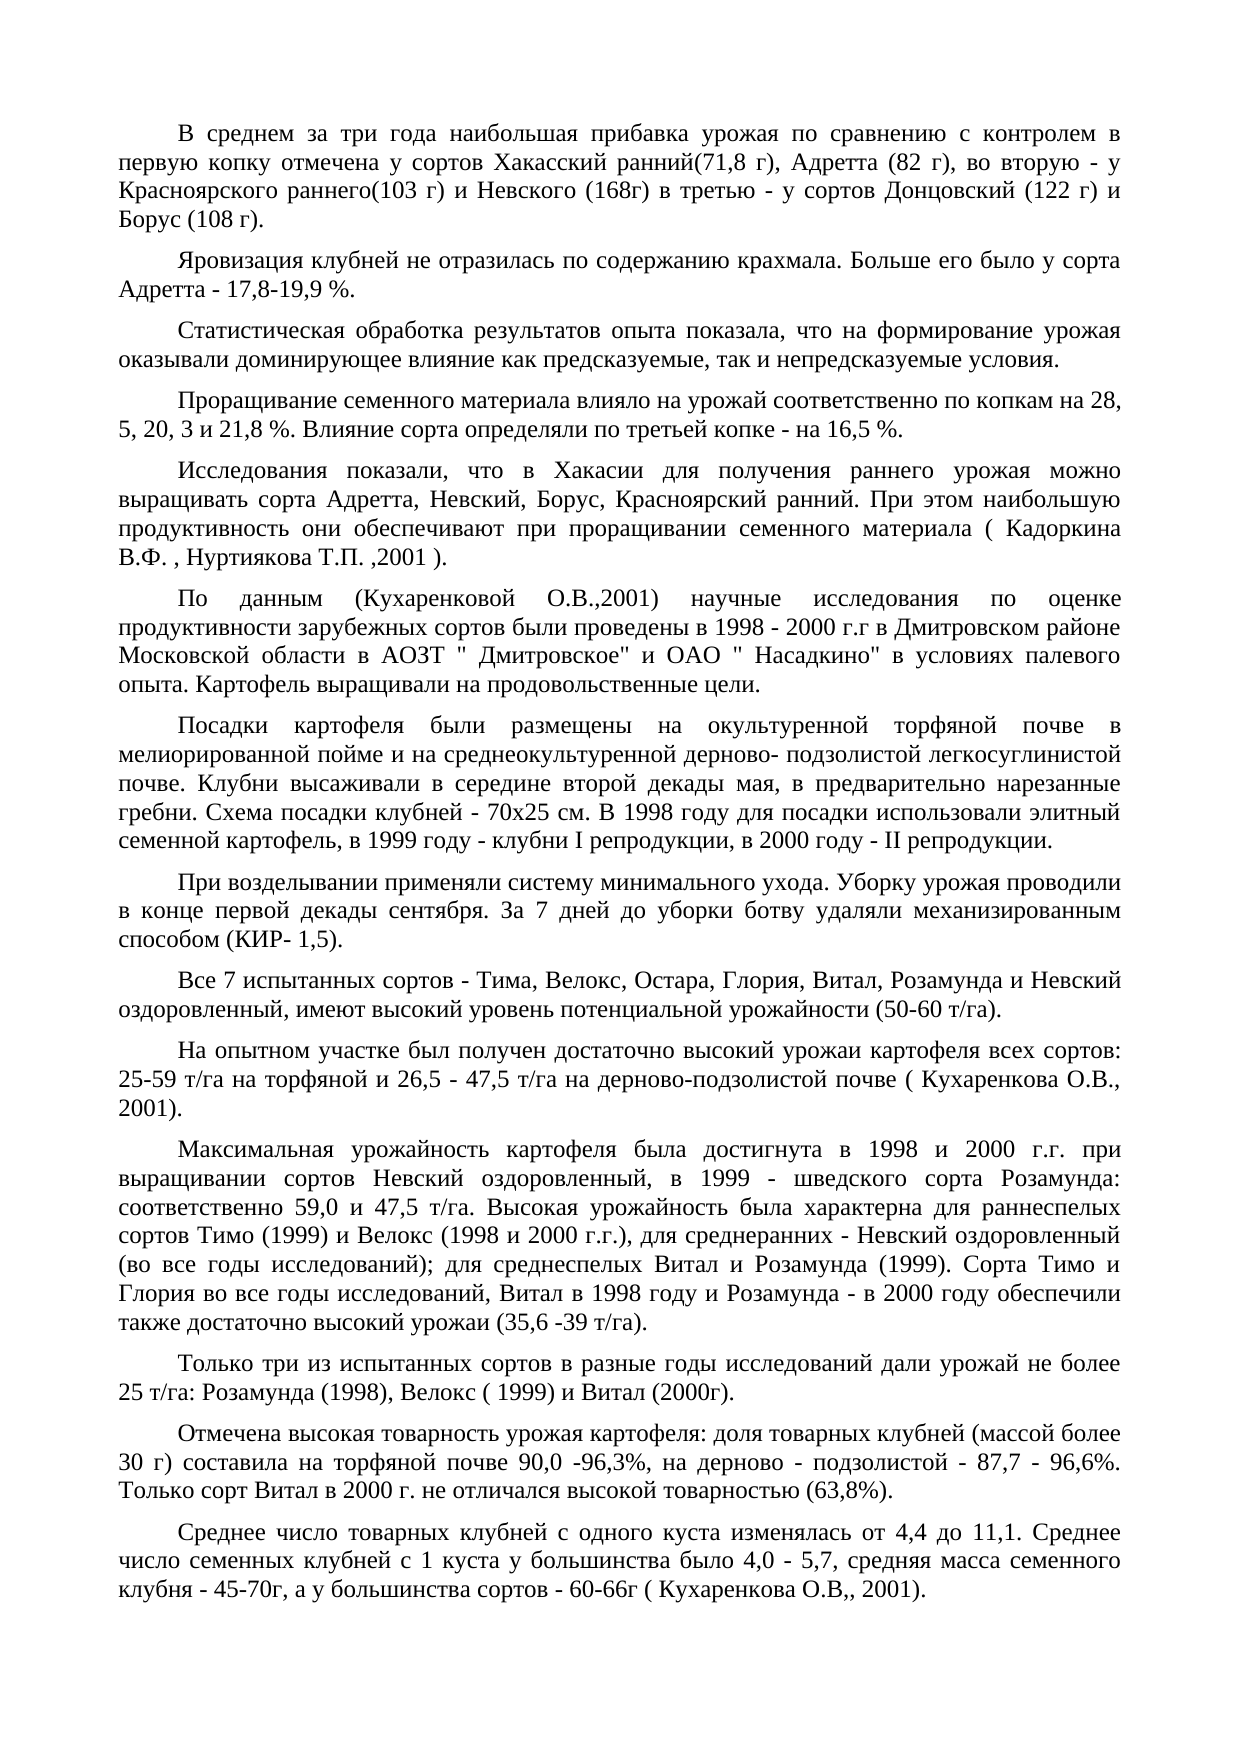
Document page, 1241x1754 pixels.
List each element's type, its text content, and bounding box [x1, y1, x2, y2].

text Все 7 испытанных сортов - Тима, Велокс, Остара, Глория, Витал, Розамунда и Невский оздоровленный, имеют высокий уровень потенциальной урожайности (50-60 т/га). [118, 966, 1122, 1023]
text Проращивание семенного материала влияло на урожай соответственно по копкам на 28, 5, 20, 3 и 21,8 %. Влияние сорта определяли по третьей копке - на 16,5 %. [118, 386, 1122, 443]
text Посадки картофеля были размещены на окультуренной торфяной почве в мелиорированной пойме и на среднеокультуренной дерново- подзолистой легкосуглинистой почве. Клубни высаживали в середине второй декады мая, в предварительно нарезанные гребни. Схема посадки клубней - 70x25 см. В 1998 году для посадки использовали элитный семенной картофель, в 1999 году - клубни I репродукции, в 2000 году - II репродукции. [118, 711, 1122, 854]
text Максимальная урожайность картофеля была достигнута в 1998 и 2000 г.г. при выращивании сортов Невский оздоровленный, в 1999 - шведского сорта Розамунда: соответственно 59,0 и 47,5 т/га. Высокая урожайность была характерна для раннеспелых сортов Тимо (1999) и Велокс (1998 и 2000 г.г.), для среднеранних - Невский оздоровленный (во все годы исследований); для среднеспелых Витал и Розамунда (1999). Сорта Тимо и Глория во все годы исследований, Витал в 1998 году и Розамунда - в 2000 году обеспечили также достаточно высокий урожаи (35,6 -39 т/га). [118, 1134, 1122, 1336]
text При возделывании применяли систему минимального ухода. Уборку урожая проводили в конце первой декады сентября. За 7 дней до уборки ботву удаляли механизированным способом (КИР- 1,5). [118, 867, 1122, 953]
text В среднем за три года наибольшая прибавка урожая по сравнению с контролем в первую копку отмечена у сортов Хакасский ранний(71,8 г), Адретта (82 г), во вторую - у Красноярского раннего(103 г) и Невского (168г) в третью - у сортов Донцовский (122 г) и Борус (108 г). [118, 118, 1122, 233]
text На опытном участке был получен достаточно высокий урожаи картофеля всех сортов: 25-59 т/га на торфяной и 26,5 - 47,5 т/га на дерново-подзолистой почве ( Кухаренкова О.В., 2001). [118, 1036, 1122, 1122]
text Среднее число товарных клубней с одного куста изменялась от 4,4 до 11,1. Среднее число семенных клубней с 1 куста у большинства было 4,0 - 5,7, средняя масса семенного клубня - 45-70г, а у большинства сортов - 60-66г ( Кухаренкова О.В,, 2001). [118, 1517, 1122, 1603]
text Яровизация клубней не отразилась по содержанию крахмала. Больше его было у сорта Адретта - 17,8-19,9 %. [118, 246, 1122, 303]
text Исследования показали, что в Хакасии для получения раннего урожая можно выращивать сорта Адретта, Невский, Борус, Красноярский ранний. При этом наибольшую продуктивность они обеспечивают при проращивании семенного материала ( Кадоркина В.Ф. , Нуртиякова Т.П. ,2001 ). [118, 456, 1122, 571]
text Статистическая обработка результатов опыта показала, что на формирование урожая оказывали доминирующее влияние как предсказуемые, так и непредсказуемые условия. [118, 316, 1122, 373]
text Отмечена высокая товарность урожая картофеля: доля товарных клубней (массой более 30 г) составила на торфяной почве 90,0 -96,3%, на дерново - подзолистой - 87,7 - 96,6%. Только сорт Витал в 2000 г. не отличался высокой товарностью (63,8%). [118, 1418, 1122, 1504]
text Только три из испытанных сортов в разные годы исследований дали урожай не более 25 т/га: Розамунда (1998), Велокс ( 1999) и Витал (2000г). [118, 1348, 1122, 1406]
text По данным (Кухаренковой О.В.,2001) научные исследования по оценке продуктивности зарубежных сортов были проведены в 1998 - 2000 г.г в Дмитровском районе Московской области в АОЗТ " Дмитровское" и ОАО " Насадкино" в условиях палевого опыта. Картофель выращивали на продовольственные цели. [118, 583, 1122, 698]
